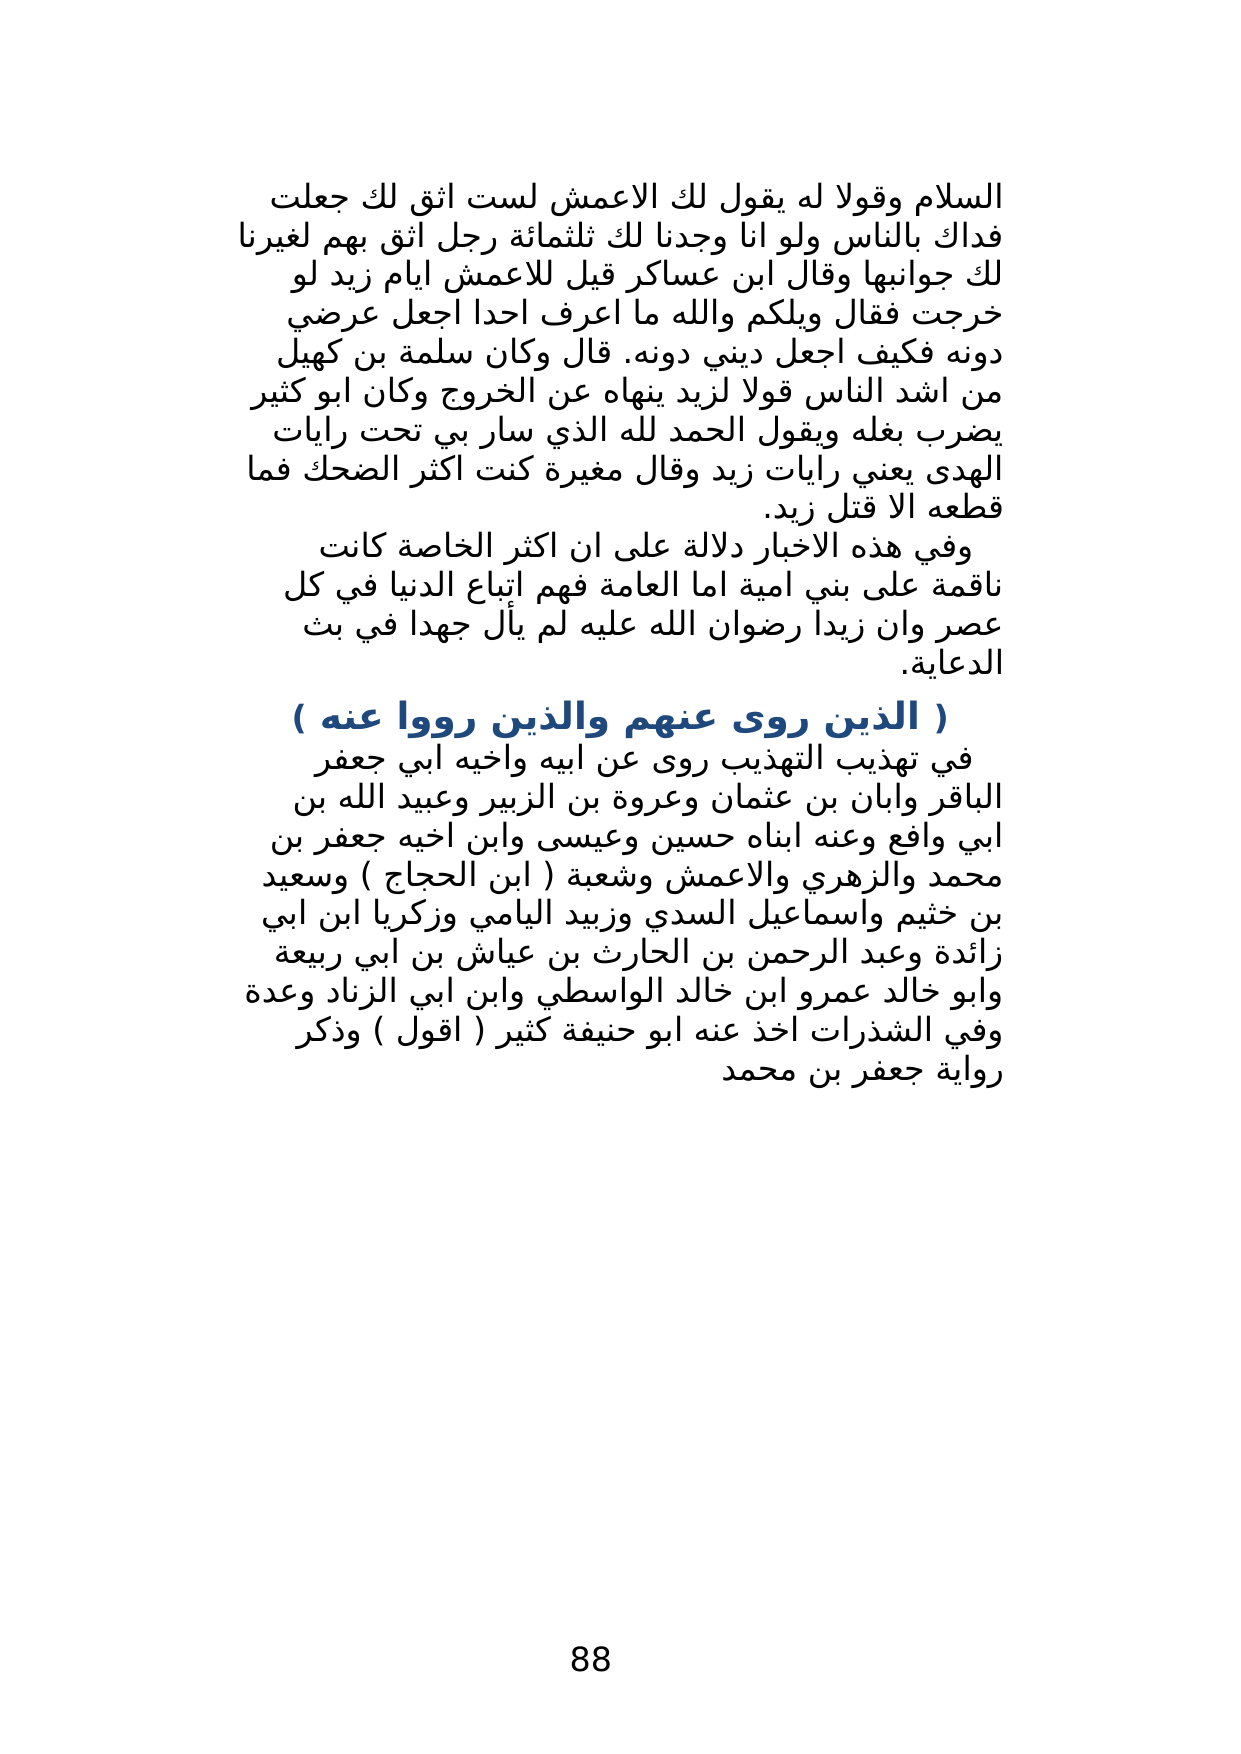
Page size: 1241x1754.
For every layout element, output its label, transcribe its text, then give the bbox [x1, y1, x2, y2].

text في تهذيب التهذيب روى عن ابيه واخيه ابي جعفر الباقر وابان بن عثمان وعروة بن الزبير وعبيد الله بن ابي وافع وعنه ابناه حسين وعيسى وابن اخيه جعفر بن محمد والزهري والاعمش وشعبة ( ابن الحجاج ) وسعيد بن خثيم واسماعيل السدي وزبيد اليامي وزكريا ابن ابي زائدة وعبد الرحمن بن الحارث بن عياش بن ابي ربيعة وابو خالد عمرو ابن خالد الواسطي وابن ابي الزناد وعدة وفي الشذرات اخذ عنه ابو حنيفة كثير ( اقول ) وذكر رواية جعفر بن محمد [236, 738, 1004, 1088]
subtitle ( الذين روى عنهم والذين رووا عنه ) [236, 695, 1004, 738]
text وفي هذه الاخبار دلالة على ان اكثر الخاصة كانت ناقمة على بني امية اما العامة فهم اتباع الدنيا في كل عصر وان زيدا رضوان الله عليه لم يأل جهدا في بث الدعاية. [236, 527, 1004, 682]
text السلام وقولا له يقول لك الاعمش لست اثق لك جعلت فداك بالناس ولو انا وجدنا لك ثلثمائة رجل اثق بهم لغيرنا لك جوانبها وقال ابن عساكر قيل للاعمش ايام زيد لو خرجت فقال ويلكم والله ما اعرف احدا اجعل عرضي دونه فكيف اجعل ديني دونه. قال وكان سلمة بن كهيل من اشد الناس قولا لزيد ينهاه عن الخروج وكان ابو كثير يضرب بغله ويقول الحمد لله الذي سار بي تحت رايات الهدى يعني رايات زيد وقال مغيرة كنت اكثر الضحك فما قطعه الا قتل زيد. [236, 177, 1004, 527]
